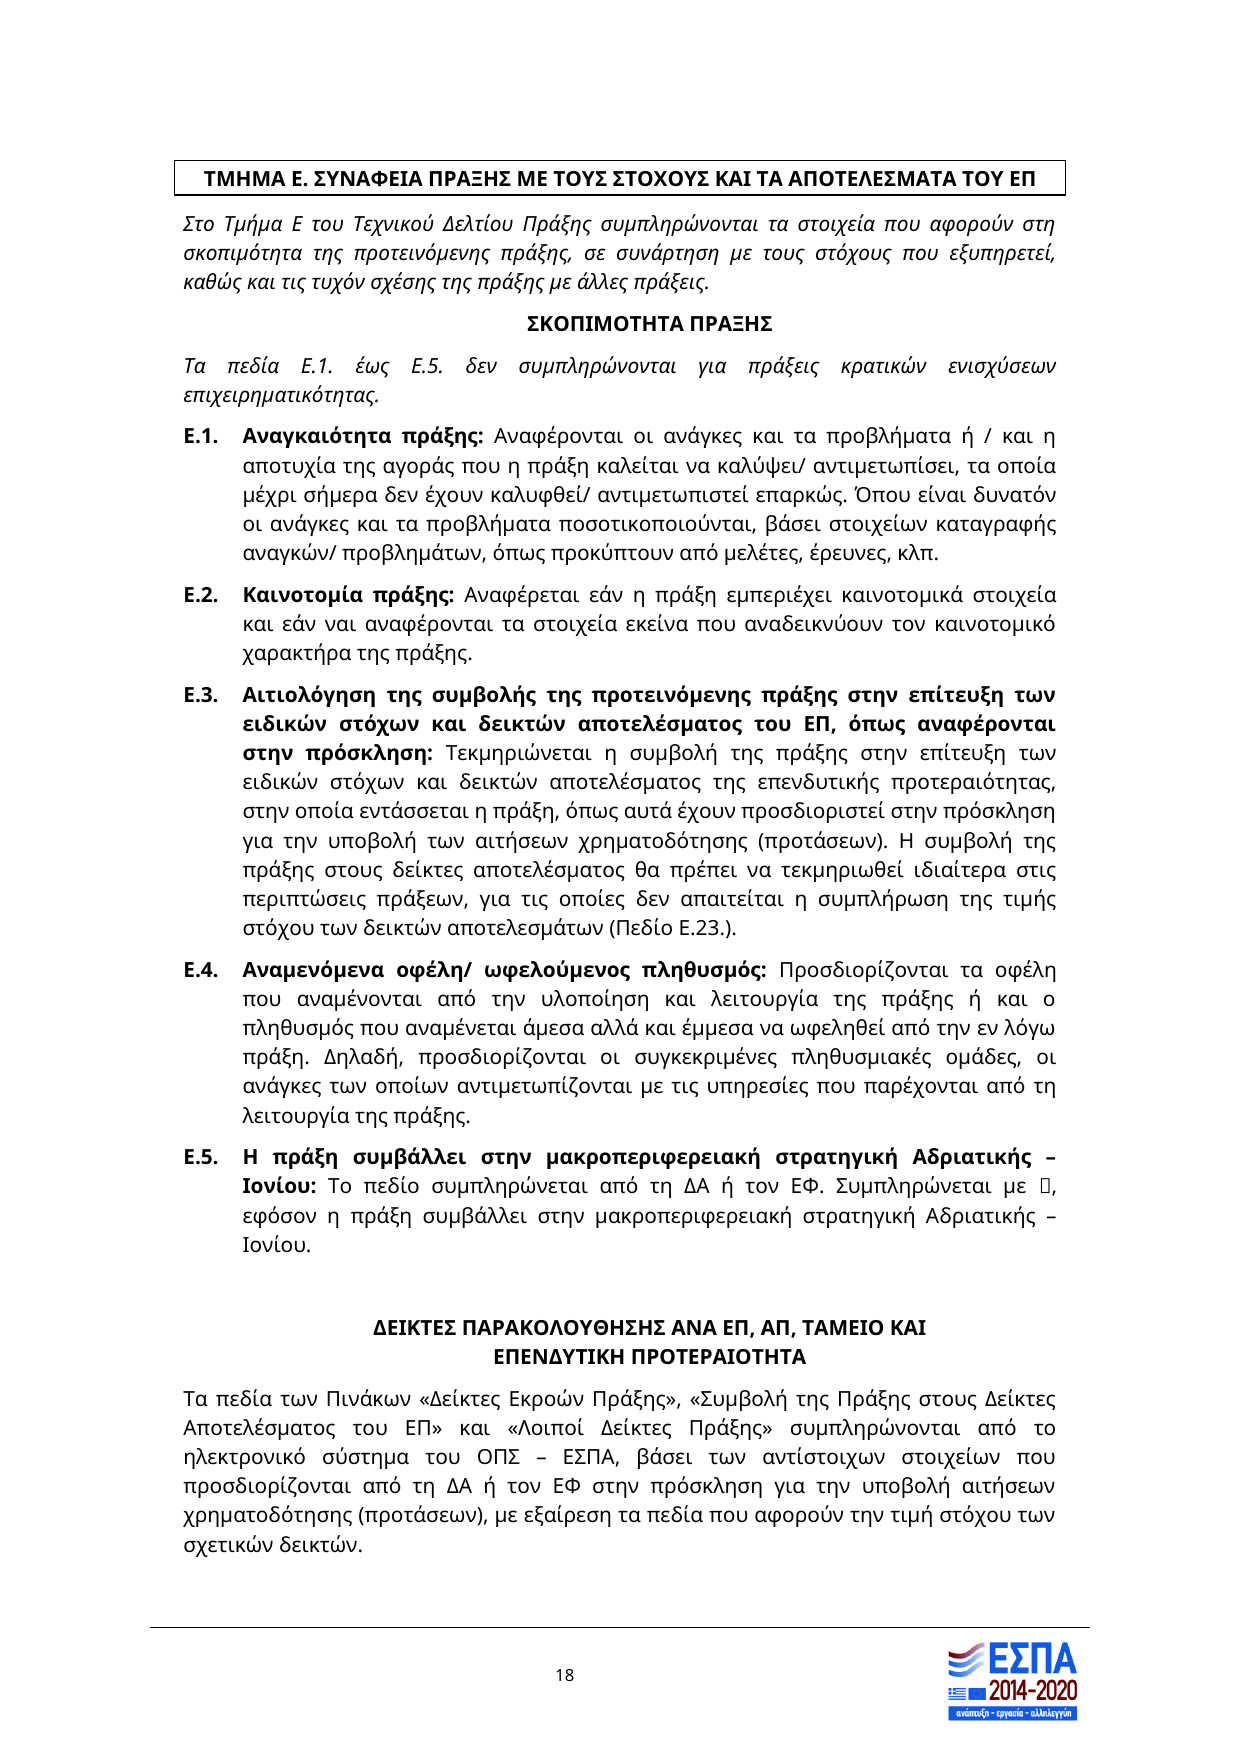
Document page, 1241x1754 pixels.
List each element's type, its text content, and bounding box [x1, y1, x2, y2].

list Αναγκαιότητα πράξης: Αναφέρονται οι ανάγκες και τα προβλήματα ή / και η αποτυχία της αγοράς που η πράξη καλείται να καλύψει/ αντιμετωπίσει, τα οποία μέχρι σήμερα δεν έχουν καλυφθεί/ αντιμετωπιστεί επαρκώς. Όπου είναι δυνατόν οι ανάγκες και τα προβλήματα ποσοτικοποιούνται, βάσει στοιχείων καταγραφής αναγκών/ προβλημάτων, όπως προκύπτουν από μελέτες, έρευνες, κλπ. [183, 421, 1057, 566]
text Τα πεδία Ε.1. έως Ε.5. δεν συμπληρώνονται για πράξεις κρατικών ενισχύσεων επιχειρηματικότητας. [183, 350, 1057, 408]
text ΤΜΗΜΑ Ε. ΣΥΝΑΦΕΙΑ ΠΡΑΞΗΣ ΜΕ ΤΟΥΣ ΣΤΟΧΟΥΣ ΚΑΙ ΤΑ ΑΠΟΤΕΛΕΣΜΑΤΑ ΤΟΥ ΕΠ [175, 161, 1065, 194]
picture [945, 1640, 1080, 1722]
list Αιτιολόγηση της συμβολής της προτεινόμενης πράξης στην επίτευξη των ειδικών στόχων και δεικτών αποτελέσματος του ΕΠ, όπως αναφέρονται στην πρόσκληση: Τεκμηριώνεται η συμβολή της πράξης στην επίτευξη των ειδικών στόχων και δεικτών αποτελέσματος της επενδυτικής προτεραιότητας, στην οποία εντάσσεται η πράξη, όπως αυτά έχουν προσδιοριστεί στην πρόσκληση για την υποβολή των αιτήσεων χρηματοδότησης (προτάσεων). Η συμβολή της πράξης στους δείκτες αποτελέσματος θα πρέπει να τεκμηριωθεί ιδιαίτερα στις περιπτώσεις πράξεων, για τις οποίες δεν απαιτείται η συμπλήρωση της τιμής στόχου των δεικτών αποτελεσμάτων (Πεδίο Ε.23.). [183, 679, 1057, 941]
list Αναμενόμενα οφέλη/ ωφελούμενος πληθυσμός: Προσδιορίζονται τα οφέλη που αναμένονται από την υλοποίηση και λειτουργία της πράξης ή και ο πληθυσμός που αναμένεται άμεσα αλλά και έμμεσα να ωφεληθεί από την εν λόγω πράξη. Δηλαδή, προσδιορίζονται οι συγκεκριμένες πληθυσμιακές ομάδες, οι ανάγκες των οποίων αντιμετωπίζονται με τις υπηρεσίες που παρέχονται από τη λειτουργία της πράξης. [183, 954, 1057, 1129]
text Στο Τμήμα Ε του Τεχνικού Δελτίου Πράξης συμπληρώνονται τα στοιχεία που αφορούν στη σκοπιμότητα της προτεινόμενης πράξης, σε συνάρτηση με τους στόχους που εξυπηρετεί, καθώς και τις τυχόν σχέσης της πράξης με άλλες πράξεις. [183, 208, 1057, 296]
text Τα πεδία των Πινάκων «Δείκτες Εκροών Πράξης», «Συμβολή της Πράξης στους Δείκτες Αποτελέσματος του ΕΠ» και «Λοιποί Δείκτες Πράξης» συμπληρώνονται από το ηλεκτρονικό σύστημα του ΟΠΣ – ΕΣΠΑ, βάσει των αντίστοιχων στοιχείων που προσδιορίζονται από τη ΔΑ ή τον ΕΦ στην πρόσκληση για την υποβολή αιτήσεων χρηματοδότησης (προτάσεων), με εξαίρεση τα πεδία που αφορούν την τιμή στόχου των σχετικών δεικτών. [183, 1383, 1057, 1558]
list Η πράξη συμβάλλει στην μακροπεριφερειακή στρατηγική Αδριατικής – Ιονίου: Το πεδίο συμπληρώνεται από τη ΔΑ ή τον ΕΦ. Συμπληρώνεται με , εφόσον η πράξη συμβάλλει στην μακροπεριφερειακή στρατηγική Αδριατικής – Ιονίου. [183, 1141, 1057, 1258]
text ΕΠΕΝΔΥΤΙΚΗ ΠΡΟΤΕΡΑΙΟΤΗΤΑ [242, 1341, 1057, 1371]
text ΔΕΙΚΤΕΣ ΠΑΡΑΚΟΛΟΥΘΗΣΗΣ ΑΝΑ ΕΠ, ΑΠ, ΤΑΜΕΙΟ ΚΑΙ [242, 1312, 1057, 1341]
text ΣΚΟΠΙΜΟΤΗΤΑ ΠΡΑΞΗΣ [242, 308, 1057, 337]
list Καινοτομία πράξης: Αναφέρεται εάν η πράξη εμπεριέχει καινοτομικά στοιχεία και εάν ναι αναφέρονται τα στοιχεία εκείνα που αναδεικνύουν τον καινοτομικό χαρακτήρα της πράξης. [183, 579, 1057, 666]
